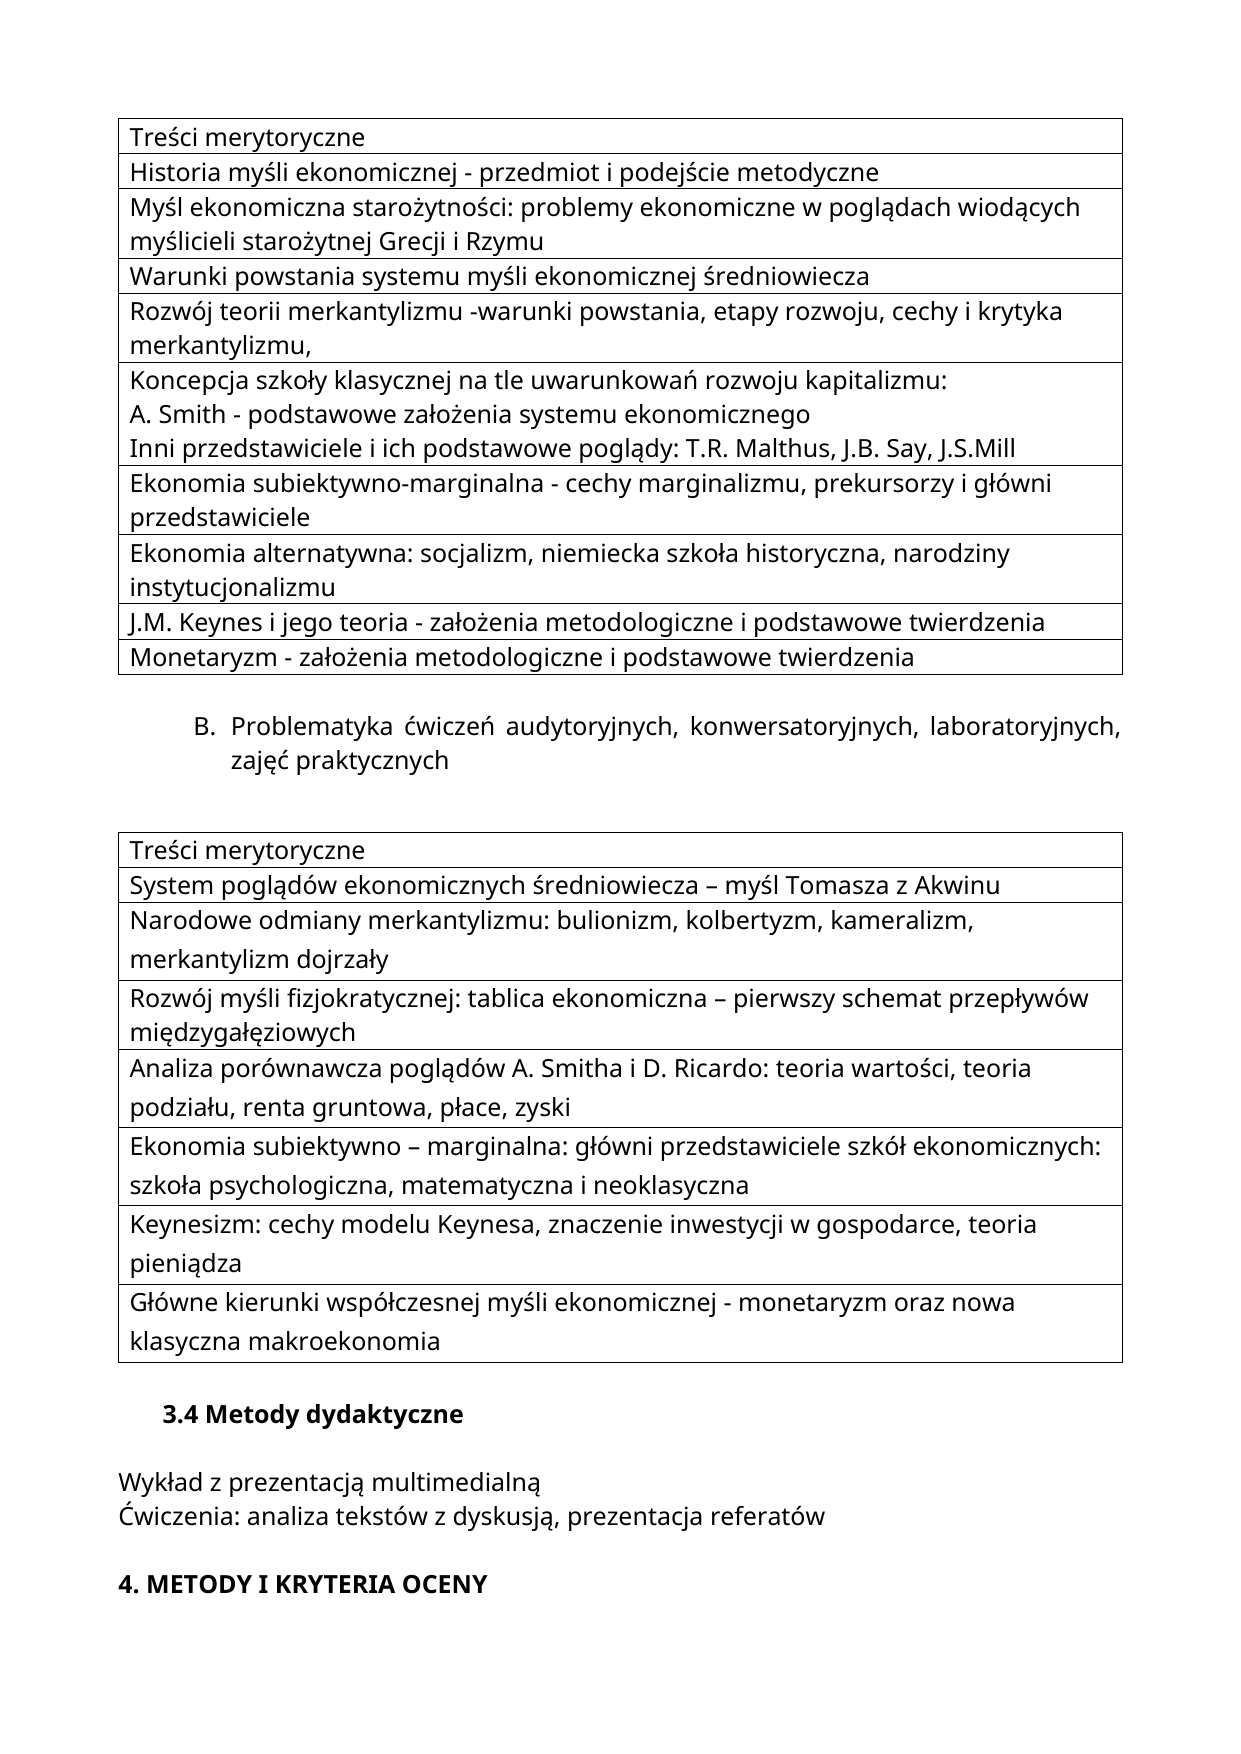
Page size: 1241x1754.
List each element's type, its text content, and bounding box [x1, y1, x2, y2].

table_cell System poglądów ekonomicznych średniowiecza – myśl Tomasza z Akwinu [119, 868, 1122, 902]
table_cell Koncepcja szkoły klasycznej na tle uwarunkowań rozwoju kapitalizmu: A. Smith - podstawowe założenia systemu ekonomicznego Inni przedstawiciele i ich podstawowe poglądy: T.R. Malthus, J.B. Say, J.S.Mill [119, 363, 1122, 465]
table_cell Warunki powstania systemu myśli ekonomicznej średniowiecza [119, 259, 1122, 293]
table_cell Ekonomia subiektywno – marginalna: główni przedstawiciele szkół ekonomicznych: szkoła psychologiczna, matematyczna i neoklasyczna [119, 1128, 1122, 1205]
text Ćwiczenia: analiza tekstów z dyskusją, prezentacja referatów [118, 1499, 1122, 1533]
table_cell Ekonomia subiektywno-marginalna - cechy marginalizmu, prekursorzy i główni przedstawiciele [119, 466, 1122, 534]
text 4. METODY I KRYTERIA OCENY [118, 1567, 1122, 1601]
list Problematyka ćwiczeń audytoryjnych, konwersatoryjnych, laboratoryjnych, zajęć praktycznych [193, 709, 1122, 777]
table_header Treści merytoryczne [119, 119, 1122, 153]
table_cell Rozwój teorii merkantylizmu -warunki powstania, etapy rozwoju, cechy i krytyka merkantylizmu, [119, 294, 1122, 362]
table_cell Narodowe odmiany merkantylizmu: bulionizm, kolbertyzm, kameralizm, merkantylizm dojrzały [119, 903, 1122, 980]
table_cell Myśl ekonomiczna starożytności: problemy ekonomiczne w poglądach wiodących myślicieli starożytnej Grecji i Rzymu [119, 189, 1122, 257]
table_cell Historia myśli ekonomicznej - przedmiot i podejście metodyczne [119, 154, 1122, 188]
table_cell Główne kierunki współczesnej myśli ekonomicznej - monetaryzm oraz nowa klasyczna makroekonomia [119, 1285, 1122, 1362]
table_cell Analiza porównawcza poglądów A. Smitha i D. Ricardo: teoria wartości, teoria podziału, renta gruntowa, płace, zyski [119, 1050, 1122, 1127]
table_cell Ekonomia alternatywna: socjalizm, niemiecka szkoła historyczna, narodziny instytucjonalizmu [119, 535, 1122, 603]
text Wykład z prezentacją multimedialną [118, 1465, 1122, 1499]
table_header Treści merytoryczne [119, 833, 1122, 867]
table_cell J.M. Keynes i jego teoria - założenia metodologiczne i podstawowe twierdzenia [119, 604, 1122, 638]
table_cell Keynesizm: cechy modelu Keynesa, znaczenie inwestycji w gospodarce, teoria pieniądza [119, 1206, 1122, 1283]
table_cell Monetaryzm - założenia metodologiczne i podstawowe twierdzenia [119, 640, 1122, 673]
table_cell Rozwój myśli fizjokratycznej: tablica ekonomiczna – pierwszy schemat przepływów międzygałęziowych [119, 981, 1122, 1049]
text 3.4 Metody dydaktyczne [162, 1397, 1122, 1431]
